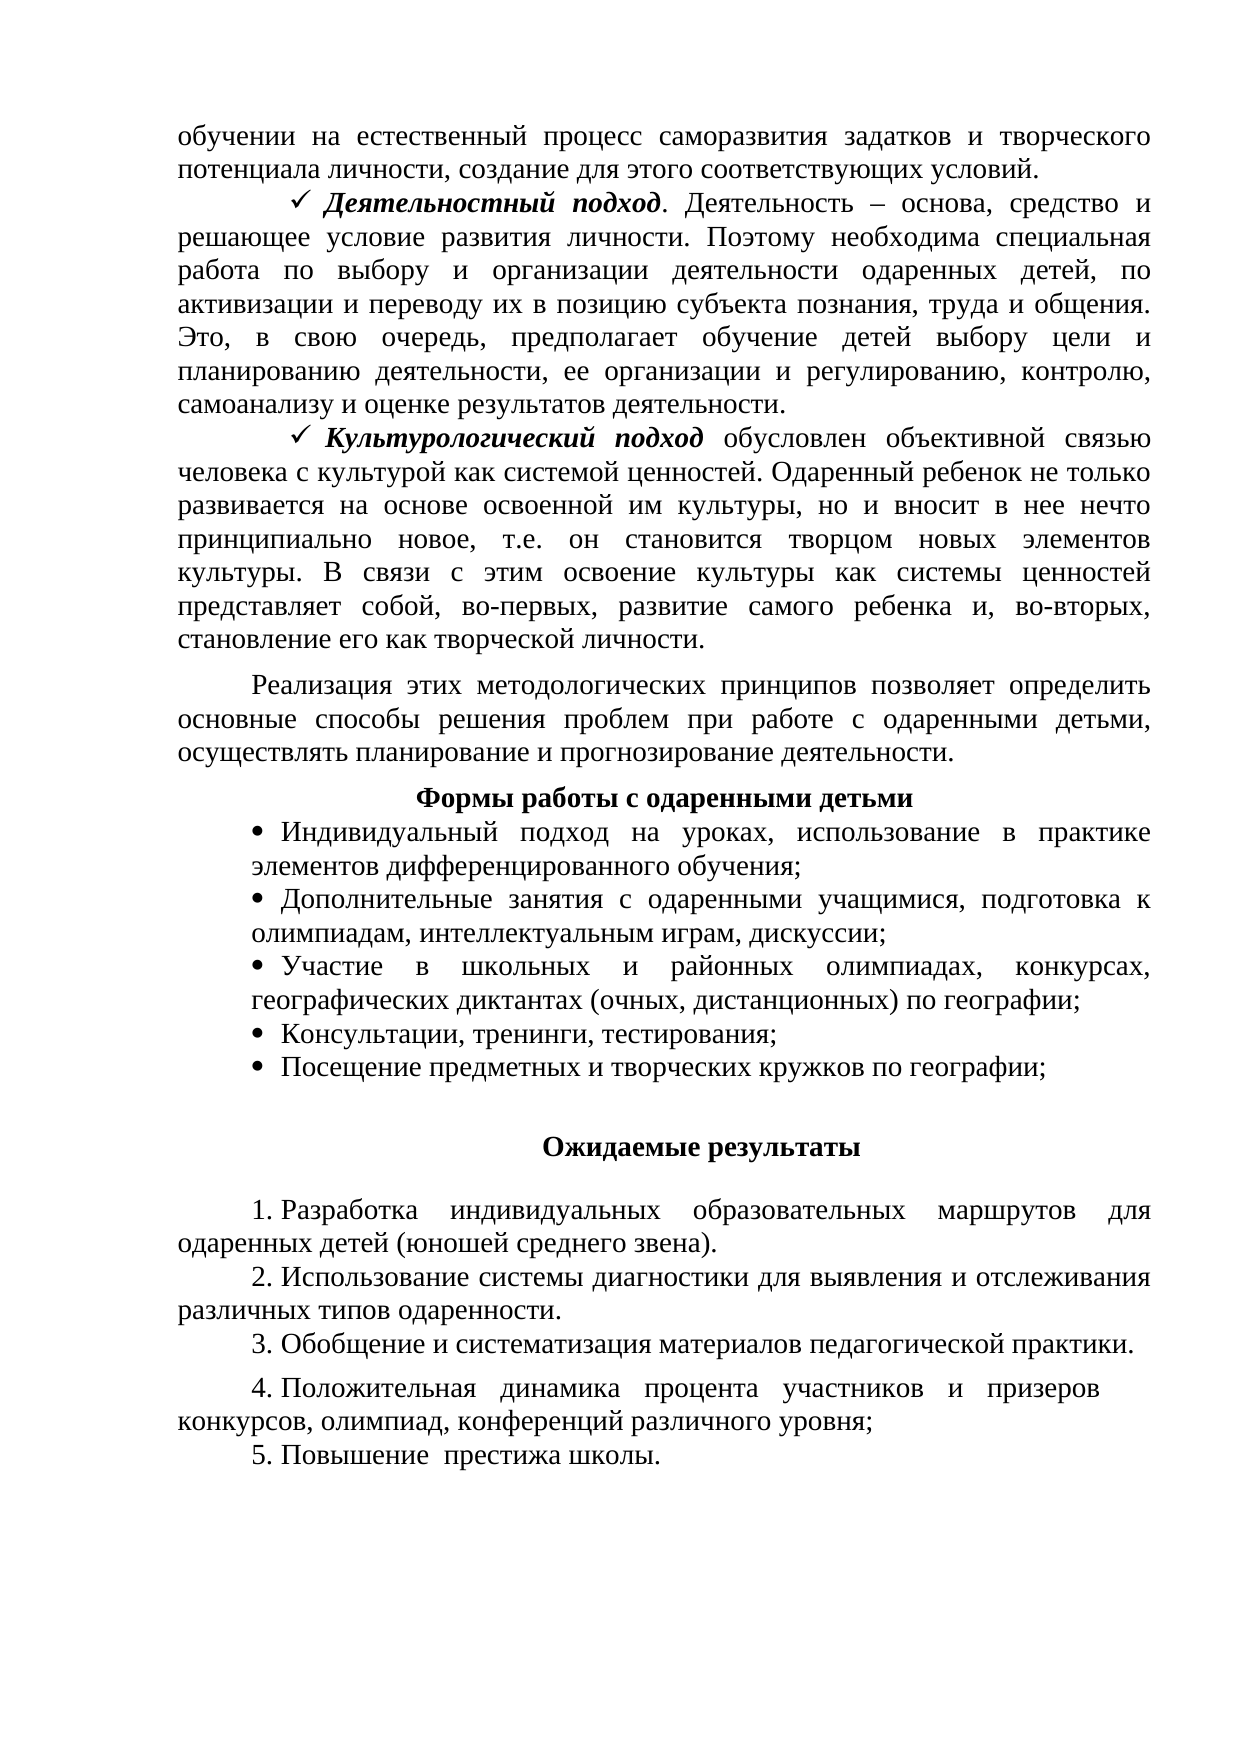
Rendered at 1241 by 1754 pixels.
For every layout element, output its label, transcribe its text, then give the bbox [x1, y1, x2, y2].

list Положительная динамика процента участников и призеров конкурсов, олимпиад, конференций различного уровня; [177, 1370, 1101, 1437]
list Консультации, тренинги, тестирования; [251, 1016, 1152, 1049]
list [177, 118, 1152, 185]
list Использование системы диагностики для выявления и отслеживания различных типов одаренности. [177, 1259, 1152, 1326]
list Дополнительные занятия с одаренными учащимися, подготовка к олимпиадам, интеллектуальным играм, дискуссии; [251, 881, 1152, 948]
list Деятельностный подход. Деятельность – основа, средство и решающее условие развития личности. Поэтому необходима специальная работа по выбору и организации деятельности одаренных детей, по активизации и переводу их в позицию субъекта познания, труда и общения. Это, в свою очередь, предполагает обучение детей выбору цели и планированию деятельности, ее организации и регулированию, контролю, самоанализу и оценке результатов деятельности. [177, 185, 1152, 420]
text Ожидаемые результаты [177, 1129, 1152, 1163]
text Формы работы с одаренными детьми [177, 781, 1152, 814]
list Культурологический подход обусловлен объективной связью человека с культурой как системой ценностей. Одаренный ребенок не только развивается на основе освоенной им культуры, но и вносит в нее нечто принципиально новое, т.е. он становится творцом новых элементов культуры. В связи с этим освоение культуры как системы ценностей представляет собой, во-первых, развитие самого ребенка и, во-вторых, становление его как творческой личности. [177, 420, 1152, 655]
list Посещение предметных и творческих кружков по географии; [251, 1049, 1152, 1083]
list Обобщение и систематизация материалов педагогической практики. [177, 1326, 1152, 1359]
list Индивидуальный подход на уроках, использование в практике элементов дифференцированного обучения; [251, 814, 1152, 881]
list Разработка индивидуальных образовательных маршрутов для одаренных детей (юношей среднего звена). [177, 1192, 1152, 1259]
list Повышение престижа школы. [177, 1437, 1101, 1471]
text Реализация этих методологических принципов позволяет определить основные способы решения проблем при работе с одаренными детьми, осуществлять планирование и прогнозирование деятельности. [177, 667, 1152, 768]
list Участие в школьных и районных олимпиадах, конкурсах, географических диктантах (очных, дистанционных) по географии; [251, 948, 1152, 1016]
